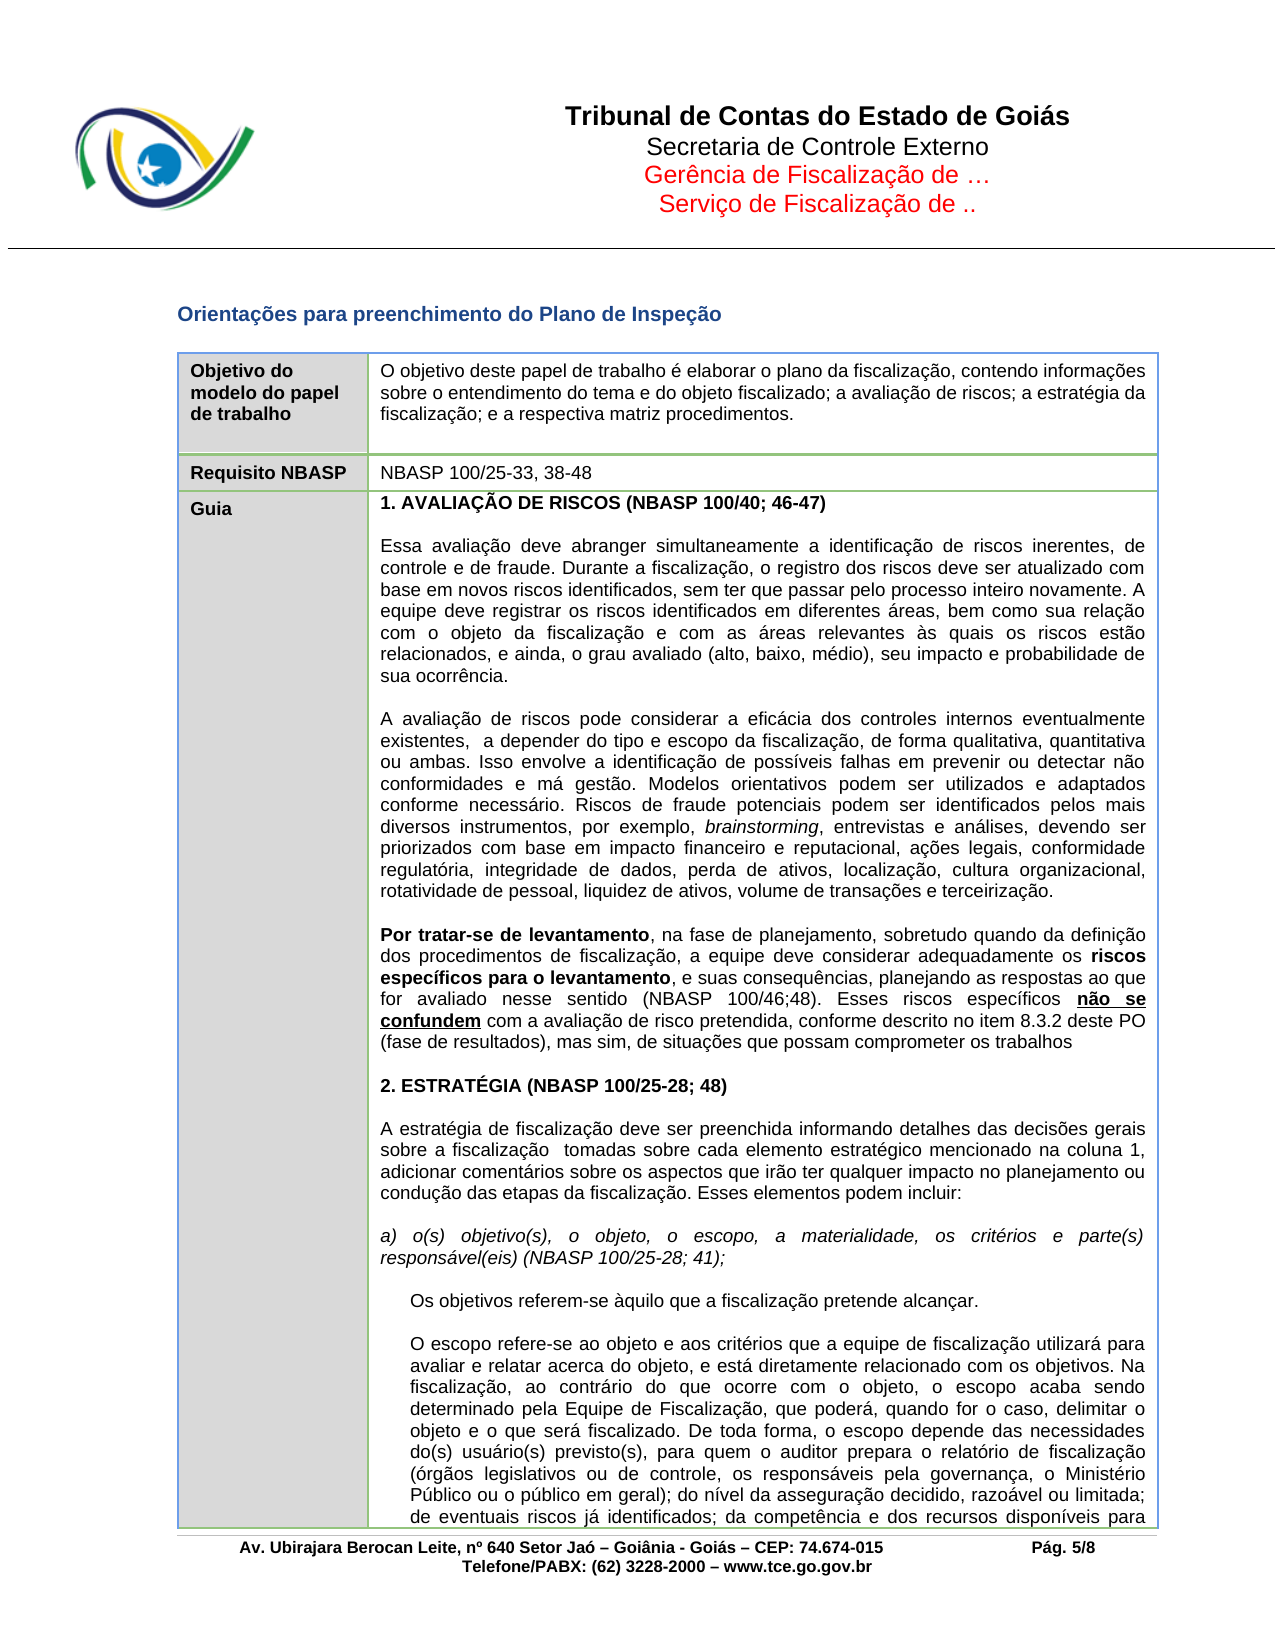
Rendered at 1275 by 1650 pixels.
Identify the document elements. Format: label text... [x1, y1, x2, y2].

table_cell Guia [179, 492, 367, 1527]
picture [68, 100, 260, 218]
text Orientações para preenchimento do Plano de Inspeção [177, 302, 1157, 326]
table_header Objetivo do modelo do papel de trabalho [179, 354, 367, 452]
table_header O objetivo deste papel de trabalho é elaborar o plano da fiscalização, contendo informações sobre o entendimento do tema e do objeto fiscalizado; a avaliação de riscos; a estratégia da fiscalização; e a respectiva matriz procedimentos. [369, 354, 1157, 452]
table_cell NBASP 100/25-33, 38-48 [369, 456, 1157, 490]
table_cell Requisito NBASP [179, 456, 367, 490]
